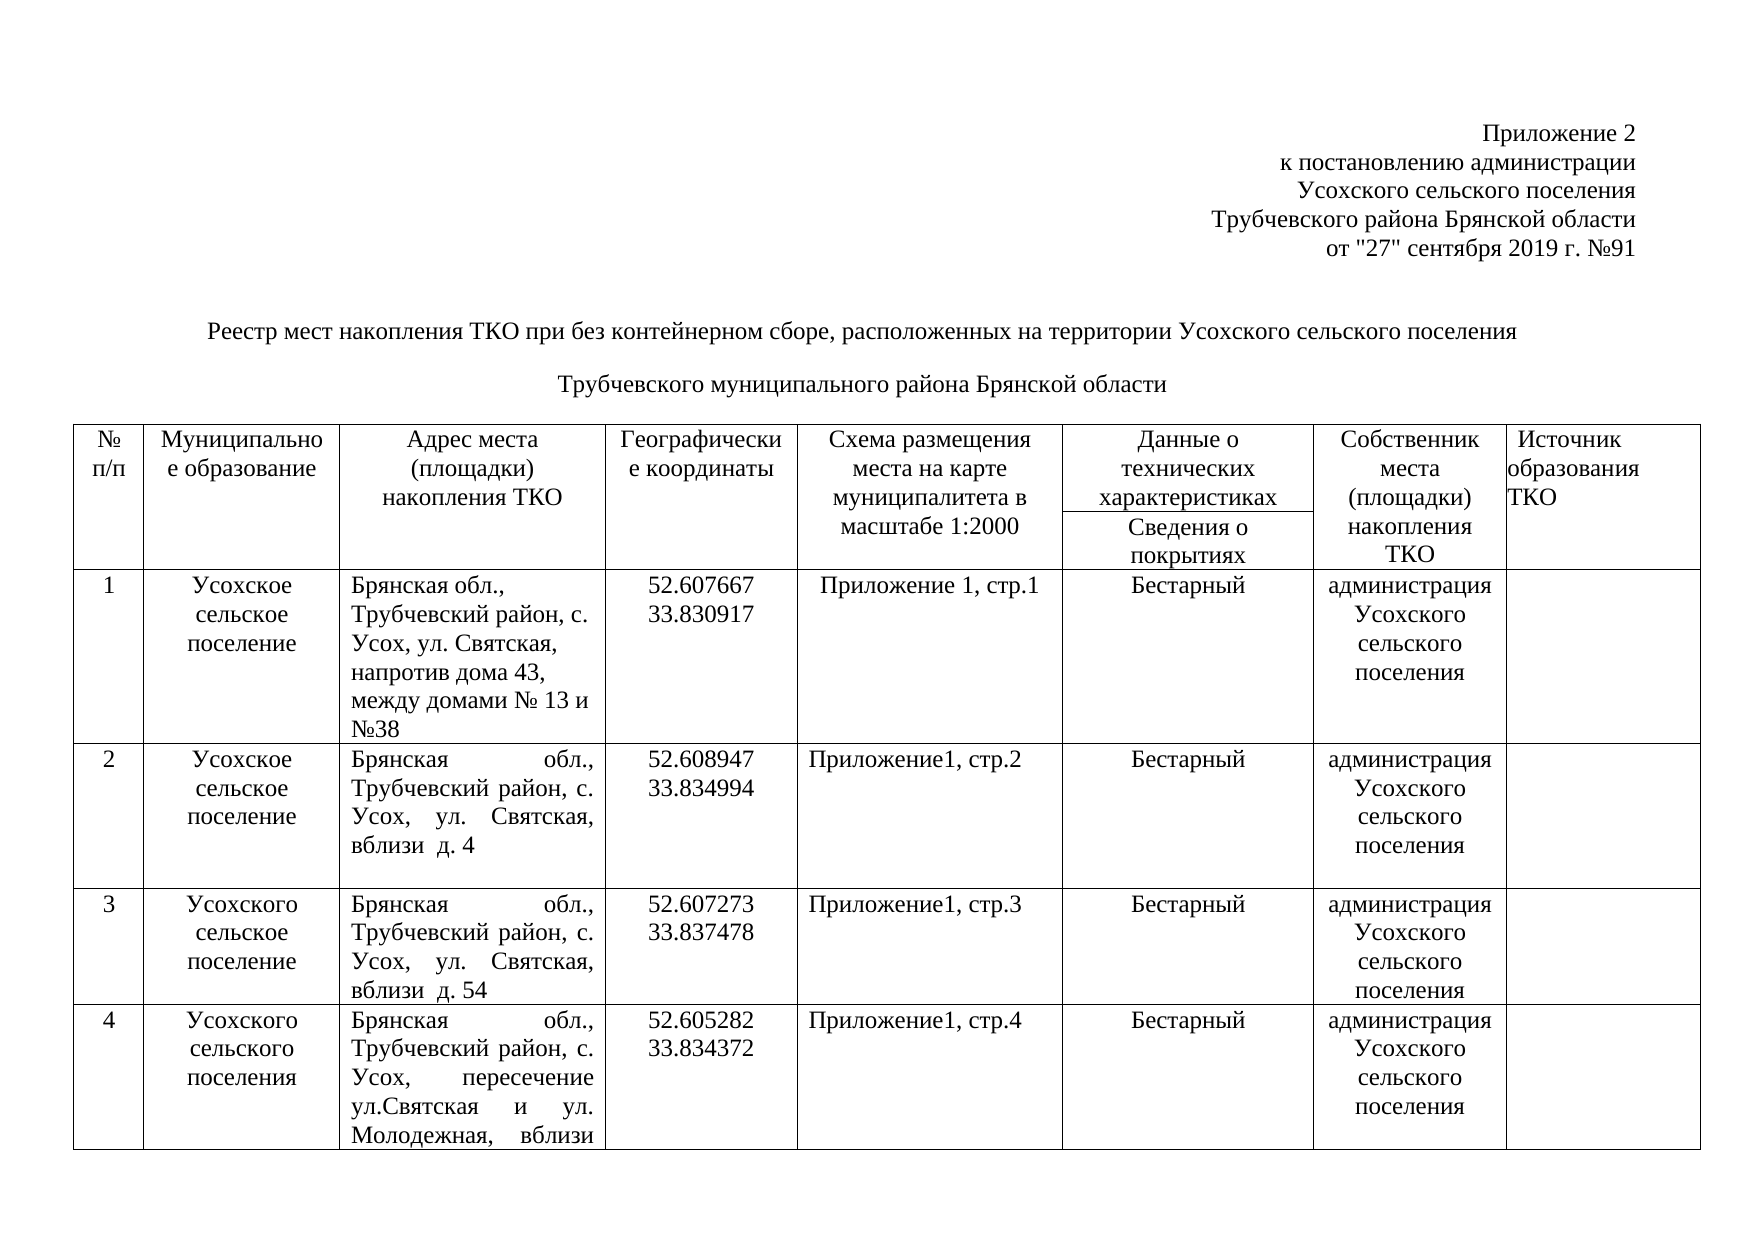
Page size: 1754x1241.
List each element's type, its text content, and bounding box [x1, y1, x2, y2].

table_cell 2 [74, 744, 143, 888]
table_cell 52.605282 33.834372 [606, 1005, 797, 1148]
table_cell Бестарный [1063, 570, 1313, 743]
table_header Адрес места (площадки) накопления ТКО [340, 425, 605, 569]
table_cell 52.607273 33.837478 [606, 889, 797, 1004]
table_cell 4 [74, 1005, 143, 1148]
text Трубчевского района Брянской области [118, 204, 1636, 233]
table_header Собственник места (площадки) накопления ТКО [1314, 425, 1506, 569]
table_cell администрация Усохского сельского поселения [1314, 889, 1506, 1004]
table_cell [1314, 1005, 1506, 1148]
table_cell Приложение1, стр.2 [798, 744, 1062, 888]
text Реестр мест накопления ТКО при без контейнерном сборе, расположенных на территории Усохского сельского поселения [88, 316, 1636, 344]
table_cell [1507, 1005, 1700, 1148]
table_cell 52.607667 33.830917 [606, 570, 797, 743]
table_cell Сведения о покрытиях [1063, 512, 1313, 569]
table_cell Приложение 1, стр.1 [798, 570, 1062, 743]
table_cell [1507, 570, 1700, 743]
table_cell [1507, 744, 1700, 888]
table_cell администрация Усохского сельского поселения [1314, 570, 1506, 743]
table_cell Бестарный [1063, 744, 1313, 888]
table_cell Брянская обл., Трубчевский район, с. Усох, ул. Святская, вблизи д. 54 [340, 889, 605, 1004]
text к постановлению администрации [118, 147, 1636, 176]
table_cell Брянская обл., Трубчевский район, с. Усох, ул. Святская, напротив дома 43, между домами № 13 и №38 [340, 570, 605, 743]
table_cell Бестарный [1063, 1005, 1313, 1148]
table_cell Приложение1, стр.4 [798, 1005, 1062, 1148]
table_cell 3 [74, 889, 143, 1004]
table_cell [340, 1005, 605, 1148]
text Приложение 2 [118, 118, 1636, 147]
table_header Муниципальное образование [144, 425, 339, 569]
table_cell администрация Усохского сельского поселения [1314, 744, 1506, 888]
table_header № п/п [74, 425, 143, 569]
table_cell Усохское сельское поселение [144, 570, 339, 743]
table_cell Брянская обл., Трубчевский район, с. Усох, ул. Святская, вблизи д. 4 [340, 744, 605, 888]
table_cell Бестарный [1063, 889, 1313, 1004]
table_header Данные о технических характеристиках [1063, 425, 1313, 511]
table_cell 1 [74, 570, 143, 743]
table_cell Приложение1, стр.3 [798, 889, 1062, 1004]
text Трубчевского муниципального района Брянской области [88, 369, 1636, 398]
table_header Источник образования ТКО [1507, 425, 1700, 569]
table_cell [1507, 889, 1700, 1004]
table_header Географические координаты [606, 425, 797, 569]
table_cell Усохского сельское поселение [144, 889, 339, 1004]
table_cell 52.608947 33.834994 [606, 744, 797, 888]
table_cell Усохское сельское поселение [144, 744, 339, 888]
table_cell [144, 1005, 339, 1148]
text от "27" сентября 2019 г. №91 [118, 233, 1636, 262]
text Усохского сельского поселения [118, 176, 1636, 204]
table_header Схема размещения места на карте муниципалитета в масштабе 1:2000 [798, 425, 1062, 569]
